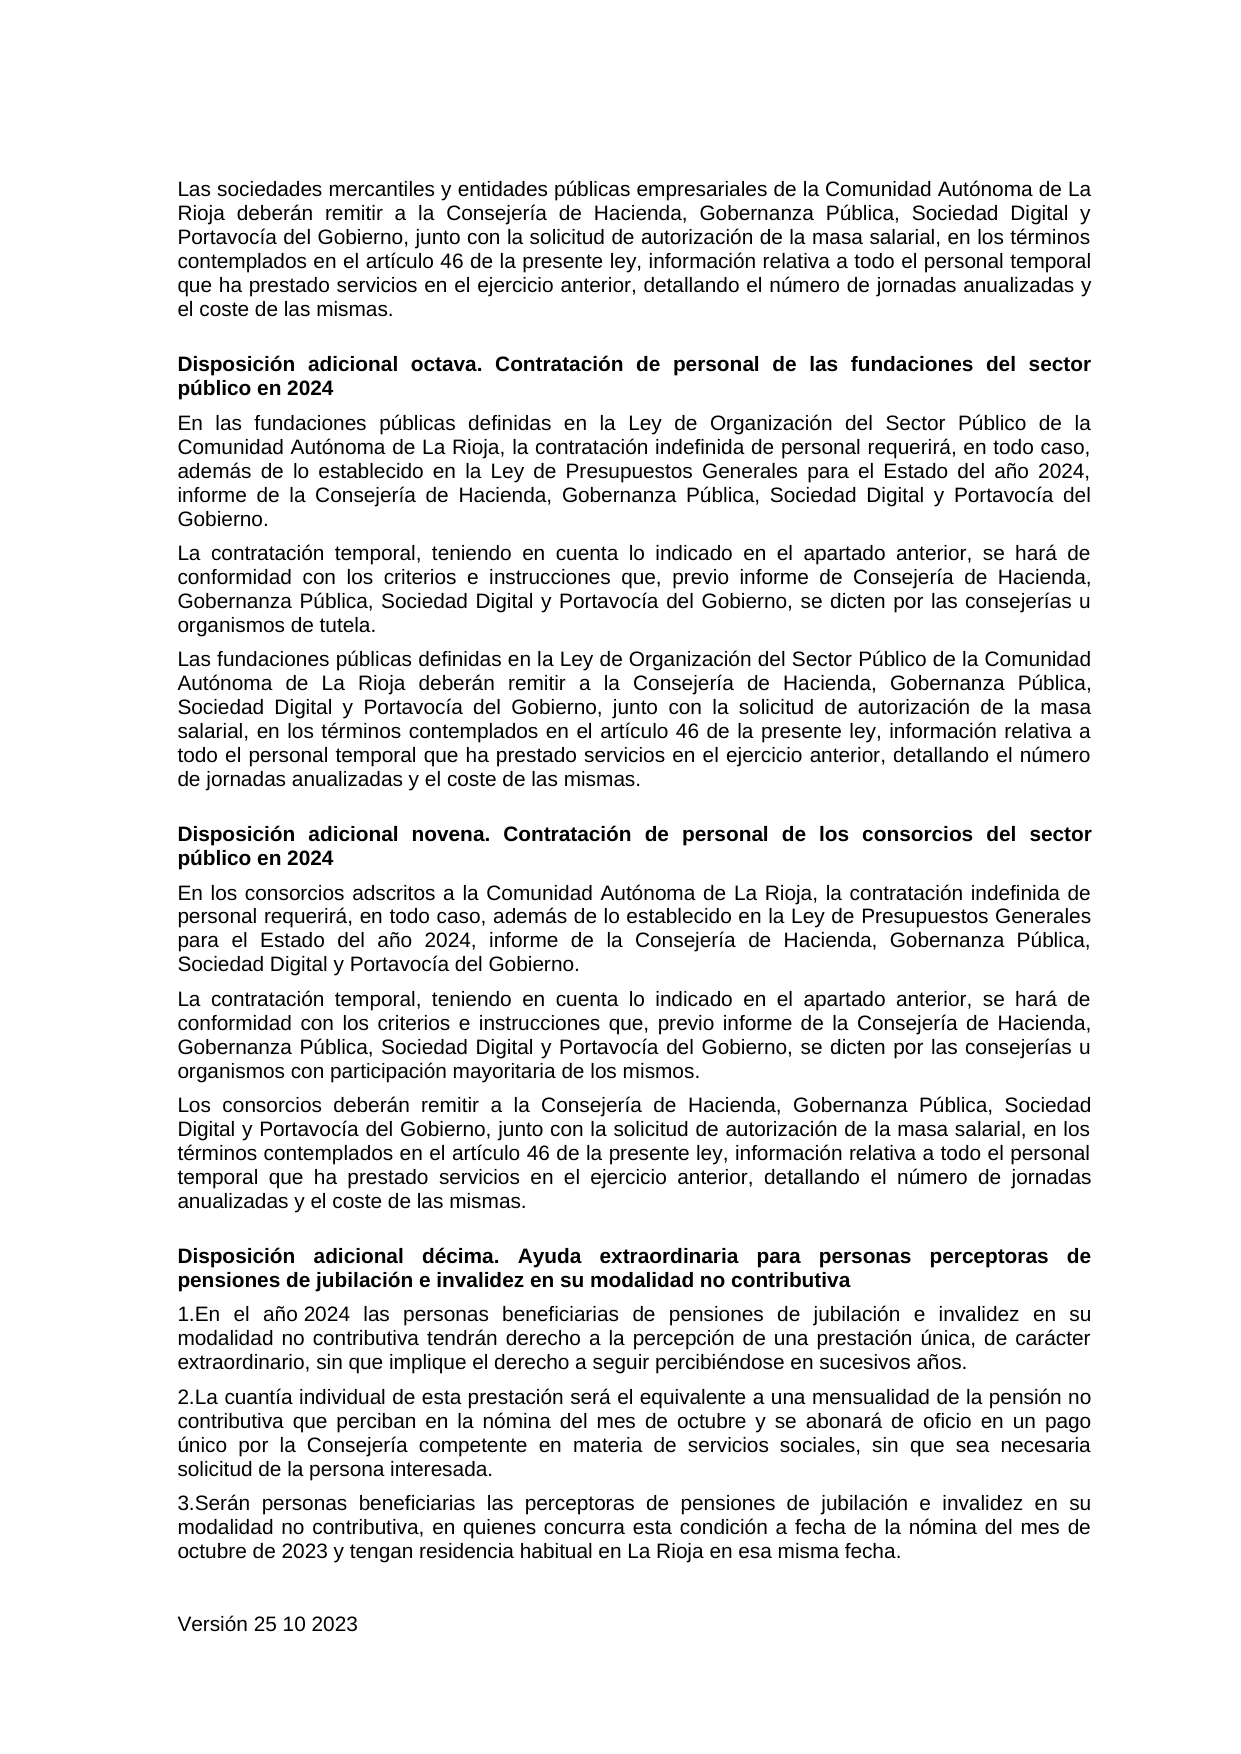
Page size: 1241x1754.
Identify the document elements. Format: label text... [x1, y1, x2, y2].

text 2.La cuantía individual de esta prestación será el equivalente a una mensualidad de la pensión no contributiva que perciban en la nómina del mes de octubre y se abonará de oficio en un pago único por la Consejería competente en materia de servicios sociales, sin que sea necesaria solicitud de la persona interesada. [177, 1384, 1092, 1480]
text La contratación temporal, teniendo en cuenta lo indicado en el apartado anterior, se hará de conformidad con los criterios e instrucciones que, previo informe de la Consejería de Hacienda, Gobernanza Pública, Sociedad Digital y Portavocía del Gobierno, se dicten por las consejerías u organismos con participación mayoritaria de los mismos. [177, 987, 1092, 1082]
text 3.Serán personas beneficiarias las perceptoras de pensiones de jubilación e invalidez en su modalidad no contributiva, en quienes concurra esta condición a fecha de la nómina del mes de octubre de 2023 y tengan residencia habitual en La Rioja en esa misma fecha. [177, 1491, 1092, 1563]
subtitle Disposición adicional novena. Contratación de personal de los consorcios del sector público en 2024 [177, 822, 1092, 870]
subtitle Disposición adicional décima. Ayuda extraordinaria para personas perceptoras de pensiones de jubilación e invalidez en su modalidad no contributiva [177, 1244, 1092, 1292]
text Los consorcios deberán remitir a la Consejería de Hacienda, Gobernanza Pública, Sociedad Digital y Portavocía del Gobierno, junto con la solicitud de autorización de la masa salarial, en los términos contemplados en el artículo 46 de la presente ley, información relativa a todo el personal temporal que ha prestado servicios en el ejercicio anterior, detallando el número de jornadas anualizadas y el coste de las mismas. [177, 1093, 1092, 1213]
text En los consorcios adscritos a la Comunidad Autónoma de La Rioja, la contratación indefinida de personal requerirá, en todo caso, además de lo establecido en la Ley de Presupuestos Generales para el Estado del año 2024, informe de la Consejería de Hacienda, Gobernanza Pública, Sociedad Digital y Portavocía del Gobierno. [177, 880, 1092, 976]
text La contratación temporal, teniendo en cuenta lo indicado en el apartado anterior, se hará de conformidad con los criterios e instrucciones que, previo informe de Consejería de Hacienda, Gobernanza Pública, Sociedad Digital y Portavocía del Gobierno, se dicten por las consejerías u organismos de tutela. [177, 541, 1092, 637]
text En las fundaciones públicas definidas en la Ley de Organización del Sector Público de la Comunidad Autónoma de La Rioja, la contratación indefinida de personal requerirá, en todo caso, además de lo establecido en la Ley de Presupuestos Generales para el Estado del año 2024, informe de la Consejería de Hacienda, Gobernanza Pública, Sociedad Digital y Portavocía del Gobierno. [177, 411, 1092, 530]
text Las sociedades mercantiles y entidades públicas empresariales de la Comunidad Autónoma de La Rioja deberán remitir a la Consejería de Hacienda, Gobernanza Pública, Sociedad Digital y Portavocía del Gobierno, junto con la solicitud de autorización de la masa salarial, en los términos contemplados en el artículo 46 de la presente ley, información relativa a todo el personal temporal que ha prestado servicios en el ejercicio anterior, detallando el número de jornadas anualizadas y el coste de las mismas. [177, 177, 1092, 321]
subtitle Disposición adicional octava. Contratación de personal de las fundaciones del sector público en 2024 [177, 352, 1092, 400]
text 1.En el año 2024 las personas beneficiarias de pensiones de jubilación e invalidez en su modalidad no contributiva tendrán derecho a la percepción de una prestación única, de carácter extraordinario, sin que implique el derecho a seguir percibiéndose en sucesivos años. [177, 1302, 1092, 1374]
text Las fundaciones públicas definidas en la Ley de Organización del Sector Público de la Comunidad Autónoma de La Rioja deberán remitir a la Consejería de Hacienda, Gobernanza Pública, Sociedad Digital y Portavocía del Gobierno, junto con la solicitud de autorización de la masa salarial, en los términos contemplados en el artículo 46 de la presente ley, información relativa a todo el personal temporal que ha prestado servicios en el ejercicio anterior, detallando el número de jornadas anualizadas y el coste de las mismas. [177, 647, 1092, 791]
